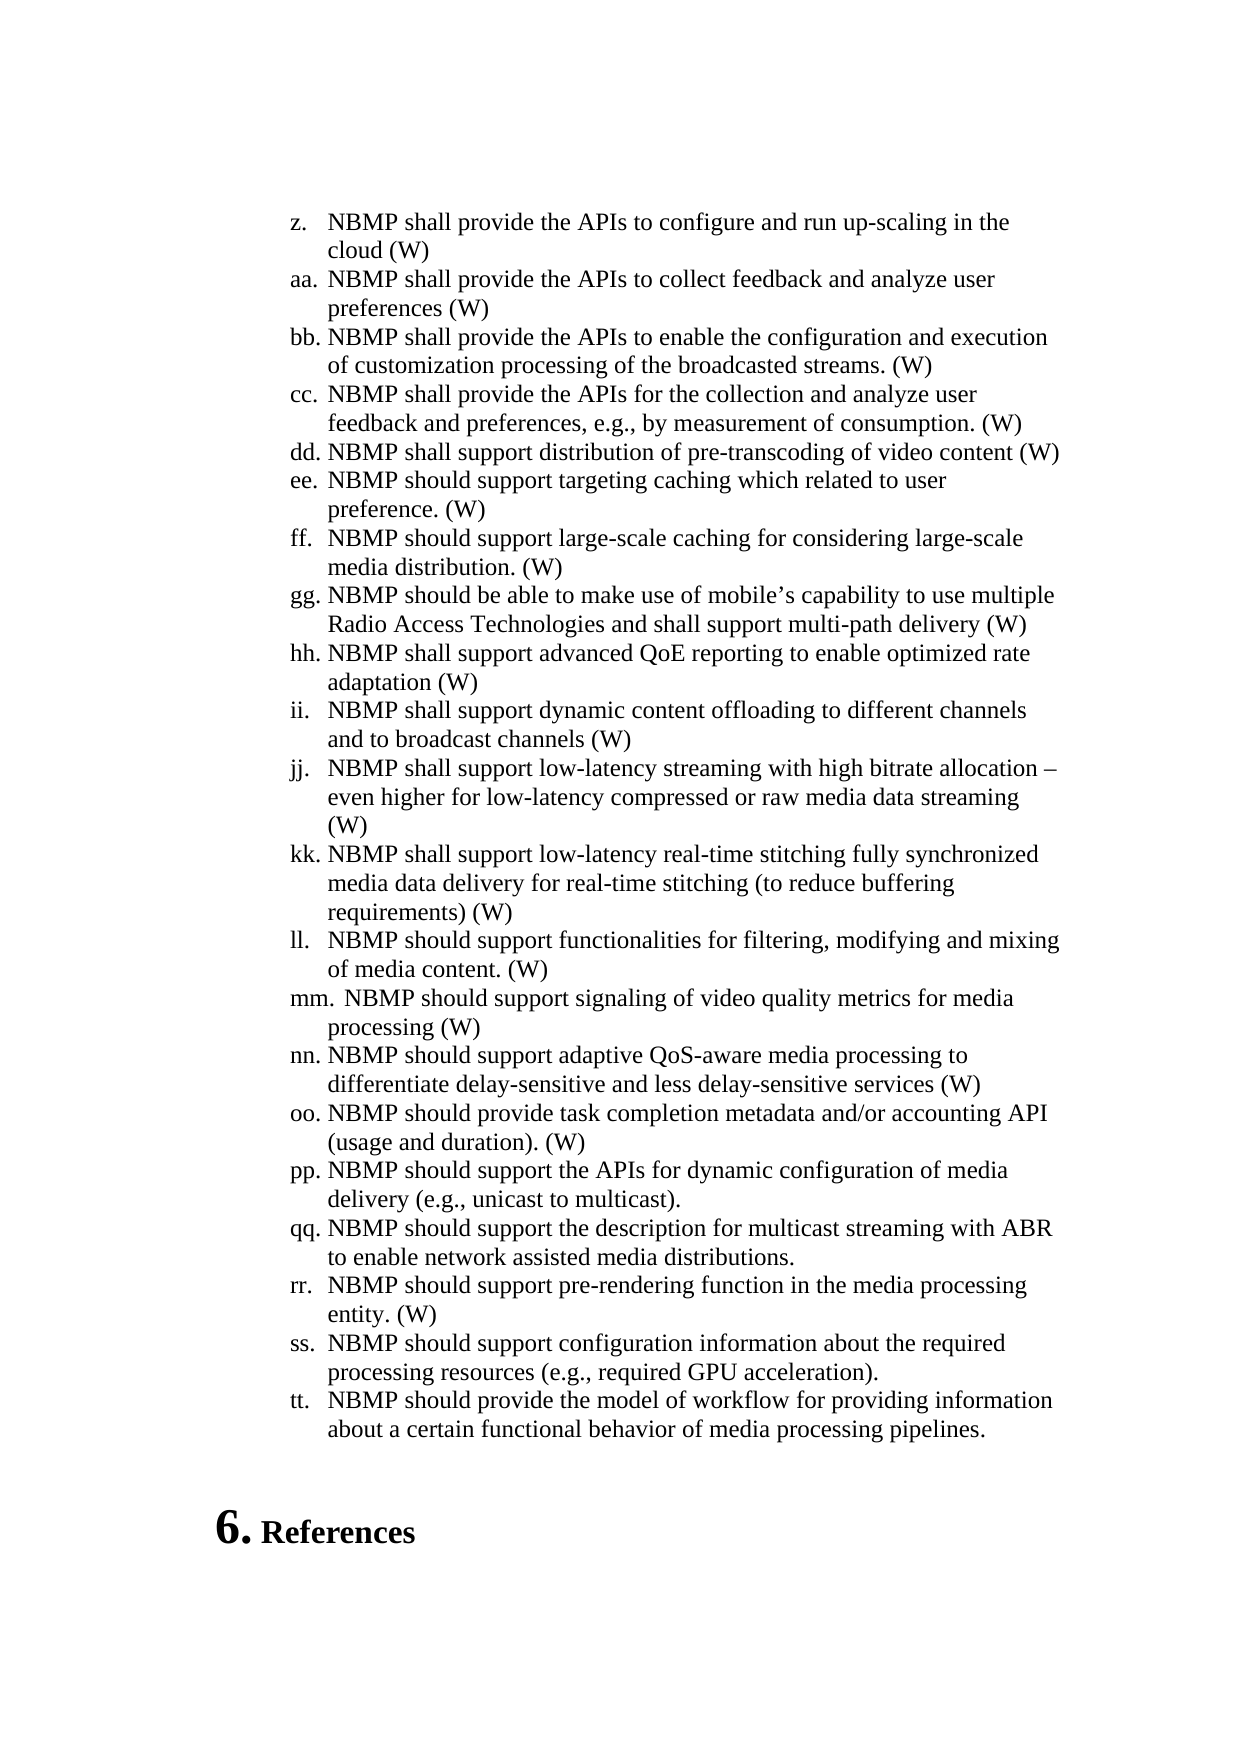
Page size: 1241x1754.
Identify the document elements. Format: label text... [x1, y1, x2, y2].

list NBMP should support the APIs for dynamic configuration of media delivery (e.g., unicast to multicast). [290, 1156, 1063, 1213]
list NBMP shall support advanced QoE reporting to enable optimized rate adaptation (W) [290, 638, 1063, 696]
list References [215, 1497, 1063, 1554]
list NBMP shall provide the APIs to configure and run up-scaling in the cloud (W) [290, 207, 1063, 264]
list NBMP should support targeting caching which related to user preference. (W) [290, 466, 1063, 523]
list NBMP should support large-scale caching for considering large-scale media distribution. (W) [290, 523, 1063, 581]
list NBMP shall support low-latency real-time stitching fully synchronized media data delivery for real-time stitching (to reduce buffering requirements) (W) [290, 839, 1063, 926]
list NBMP shall provide the APIs for the collection and analyze user feedback and preferences, e.g., by measurement of consumption. (W) [290, 379, 1063, 437]
list NBMP shall provide the APIs to collect feedback and analyze user preferences (W) [290, 264, 1063, 322]
list NBMP should be able to make use of mobile’s capability to use multiple Radio Access Technologies and shall support multi-path delivery (W) [290, 581, 1063, 638]
list NBMP shall support distribution of pre-transcoding of video content (W) [290, 437, 1063, 466]
list NBMP shall support low-latency streaming with high bitrate allocation – even higher for low-latency compressed or raw media data streaming (W) [290, 753, 1063, 839]
list NBMP should support adaptive QoS-aware media processing to differentiate delay-sensitive and less delay-sensitive services (W) [290, 1041, 1063, 1098]
list NBMP should support signaling of video quality metrics for media processing (W) [290, 983, 1063, 1041]
list NBMP shall provide the APIs to enable the configuration and execution of customization processing of the broadcasted streams. (W) [290, 322, 1063, 379]
list NBMP shall support dynamic content offloading to different channels and to broadcast channels (W) [290, 696, 1063, 753]
list NBMP should support configuration information about the required processing resources (e.g., required GPU acceleration). [290, 1328, 1063, 1386]
list NBMP should provide the model of workflow for providing information about a certain functional behavior of media processing pipelines. [290, 1386, 1063, 1443]
list NBMP should support functionalities for filtering, modifying and mixing of media content. (W) [290, 926, 1063, 983]
list NBMP should support pre-rendering function in the media processing entity. (W) [290, 1271, 1063, 1328]
list NBMP should provide task completion metadata and/or accounting API (usage and duration). (W) [290, 1098, 1063, 1156]
list NBMP should support the description for multicast streaming with ABR to enable network assisted media distributions. [290, 1213, 1063, 1271]
